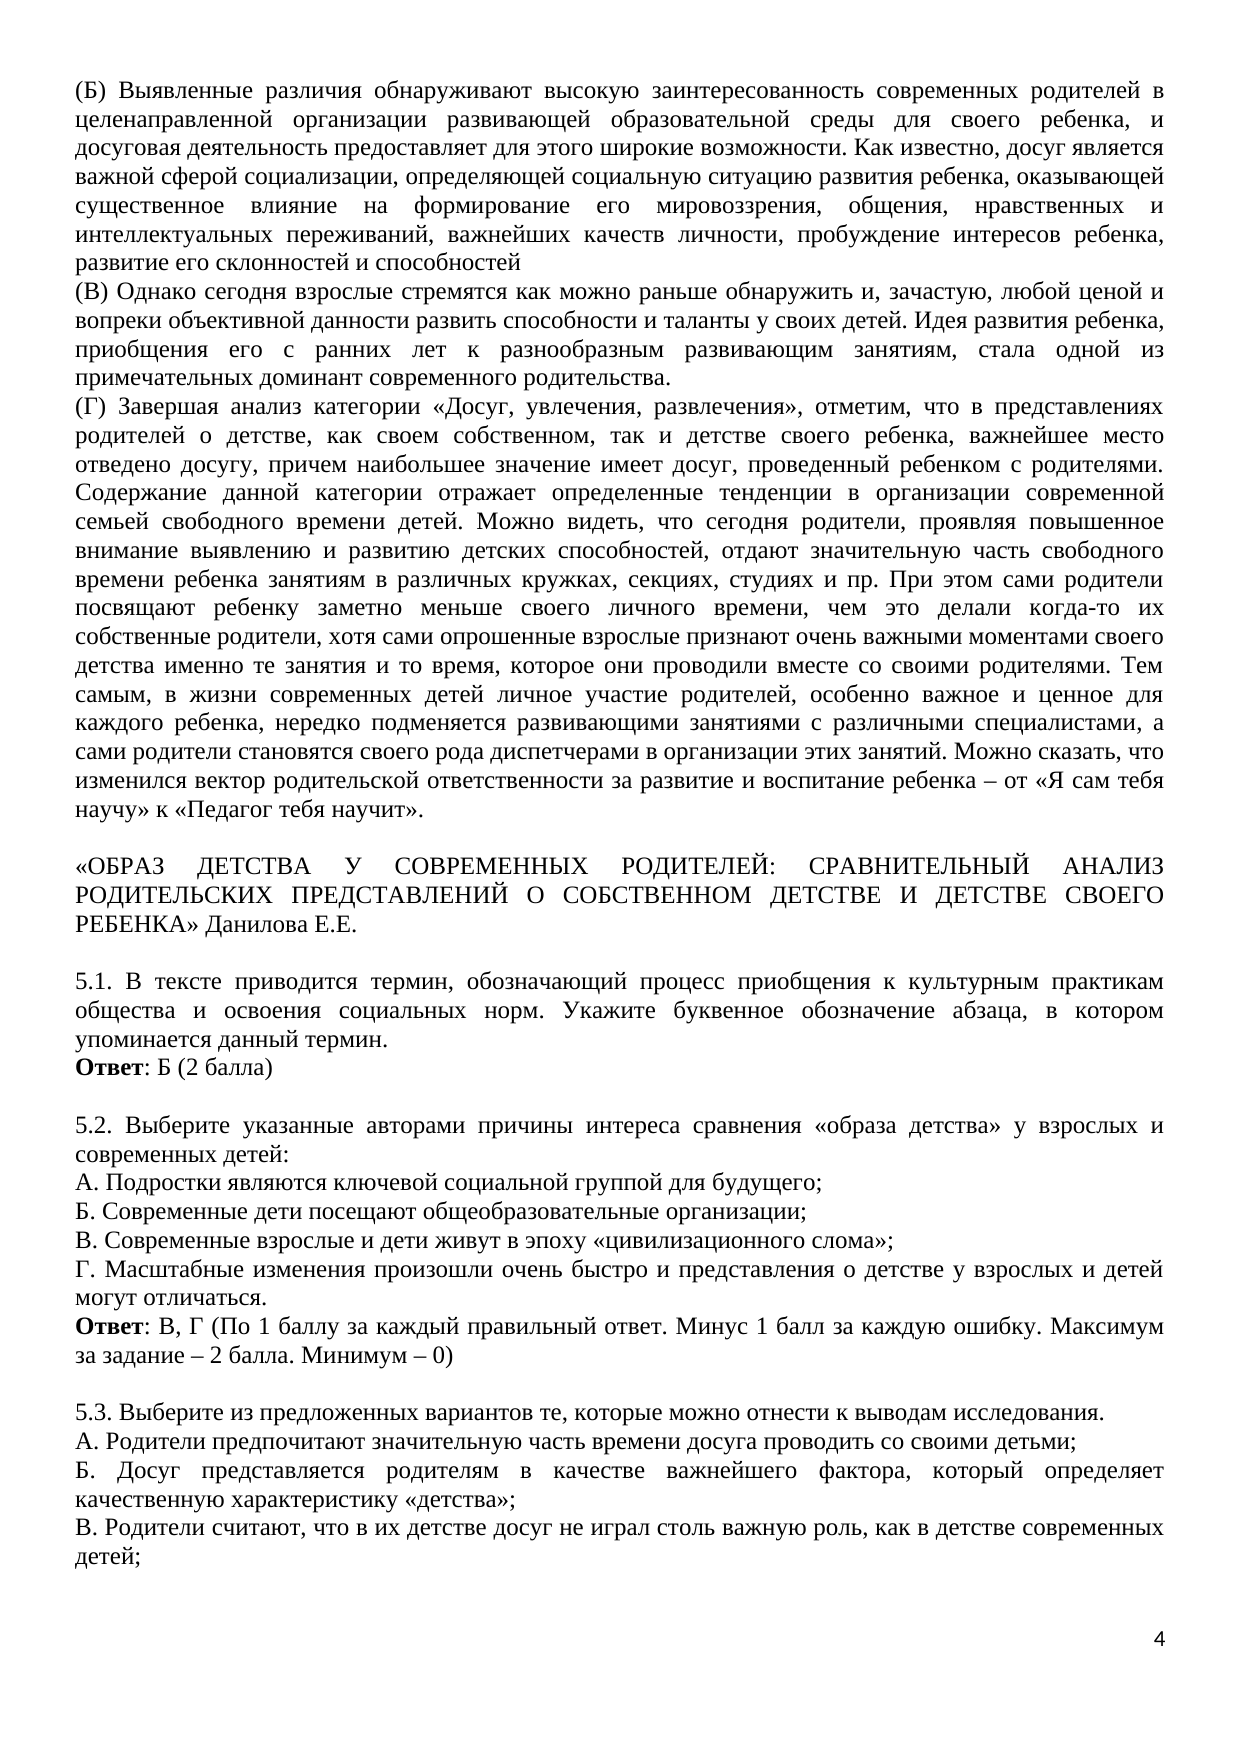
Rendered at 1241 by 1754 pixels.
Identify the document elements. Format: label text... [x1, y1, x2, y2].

text Г. Масштабные изменения произошли очень быстро и представления о детстве у взрослых и детей могут отличаться. [75, 1254, 1165, 1311]
text (В) Однако сегодня взрослые стремятся как можно раньше обнаружить и, зачастую, любой ценой и вопреки объективной данности развить способности и таланты у своих детей. Идея развития ребенка, приобщения его с ранних лет к разнообразным развивающим занятиям, стала одной из примечательных доминант современного родительства. [75, 276, 1165, 391]
text В. Родители считают, что в их детстве досуг не играл столь важную роль, как в детстве современных детей; [75, 1512, 1165, 1570]
text Ответ: В, Г (По 1 баллу за каждый правильный ответ. Минус 1 балл за каждую ошибку. Максимум за задание – 2 балла. Минимум – 0) [75, 1311, 1165, 1369]
text В. Современные взрослые и дети живут в эпоху «цивилизационного слома»; [75, 1225, 1165, 1254]
text А. Родители предпочитают значительную часть времени досуга проводить со своими детьми; [75, 1426, 1165, 1455]
text Б. Современные дети посещают общеобразовательные организации; [75, 1196, 1165, 1225]
text Б. Досуг представляется родителям в качестве важнейшего фактора, который определяет качественную характеристику «детства»; [75, 1455, 1165, 1512]
text (Б) Выявленные различия обнаруживают высокую заинтересованность современных родителей в целенаправленной организации развивающей образовательной среды для своего ребенка, и досуговая деятельность предоставляет для этого широкие возможности. Как известно, досуг является важной сферой социализации, определяющей социальную ситуацию развития ребенка, оказывающей существенное влияние на формирование его мировоззрения, общения, нравственных и интеллектуальных переживаний, важнейших качеств личности, пробуждение интересов ребенка, развитие его склонностей и способностей [75, 75, 1165, 276]
text Ответ: Б (2 балла) [75, 1052, 1165, 1081]
text 5.1. В тексте приводится термин, обозначающий процесс приобщения к культурным практикам общества и освоения социальных норм. Укажите буквенное обозначение абзаца, в котором упоминается данный термин. [75, 966, 1165, 1052]
text 5.2. Выберите указанные авторами причины интереса сравнения «образа детства» у взрослых и современных детей: [75, 1110, 1165, 1167]
text «ОБРАЗ ДЕТСТВА У СОВРЕМЕННЫХ РОДИТЕЛЕЙ: СРАВНИТЕЛЬНЫЙ АНАЛИЗ РОДИТЕЛЬСКИХ ПРЕДСТАВЛЕНИЙ О СОБСТВЕННОМ ДЕТСТВЕ И ДЕТСТВЕ СВОЕГО РЕБЕНКА» Данилова Е.Е. [75, 851, 1165, 937]
text (Г) Завершая анализ категории «Досуг, увлечения, развлечения», отметим, что в представлениях родителей о детстве, как своем собственном, так и детстве своего ребенка, важнейшее место отведено досугу, причем наибольшее значение имеет досуг, проведенный ребенком с родителями. Содержание данной категории отражает определенные тенденции в организации современной семьей свободного времени детей. Можно видеть, что сегодня родители, проявляя повышенное внимание выявлению и развитию детских способностей, отдают значительную часть свободного времени ребенка занятиям в различных кружках, секциях, студиях и пр. При этом сами родители посвящают ребенку заметно меньше своего личного времени, чем это делали когда-то их собственные родители, хотя сами опрошенные взрослые признают очень важными моментами своего детства именно те занятия и то время, которое они проводили вместе со своими родителями. Тем самым, в жизни современных детей личное участие родителей, особенно важное и ценное для каждого ребенка, нередко подменяется развивающими занятиями с различными специалистами, а сами родители становятся своего рода диспетчерами в организации этих занятий. Можно сказать, что изменился вектор родительской ответственности за развитие и воспитание ребенка – от «Я сам тебя научу» к «Педагог тебя научит». [75, 391, 1165, 822]
text 5.3. Выберите из предложенных вариантов те, которые можно отнести к выводам исследования. [75, 1397, 1165, 1426]
text А. Подростки являются ключевой социальной группой для будущего; [75, 1167, 1165, 1196]
